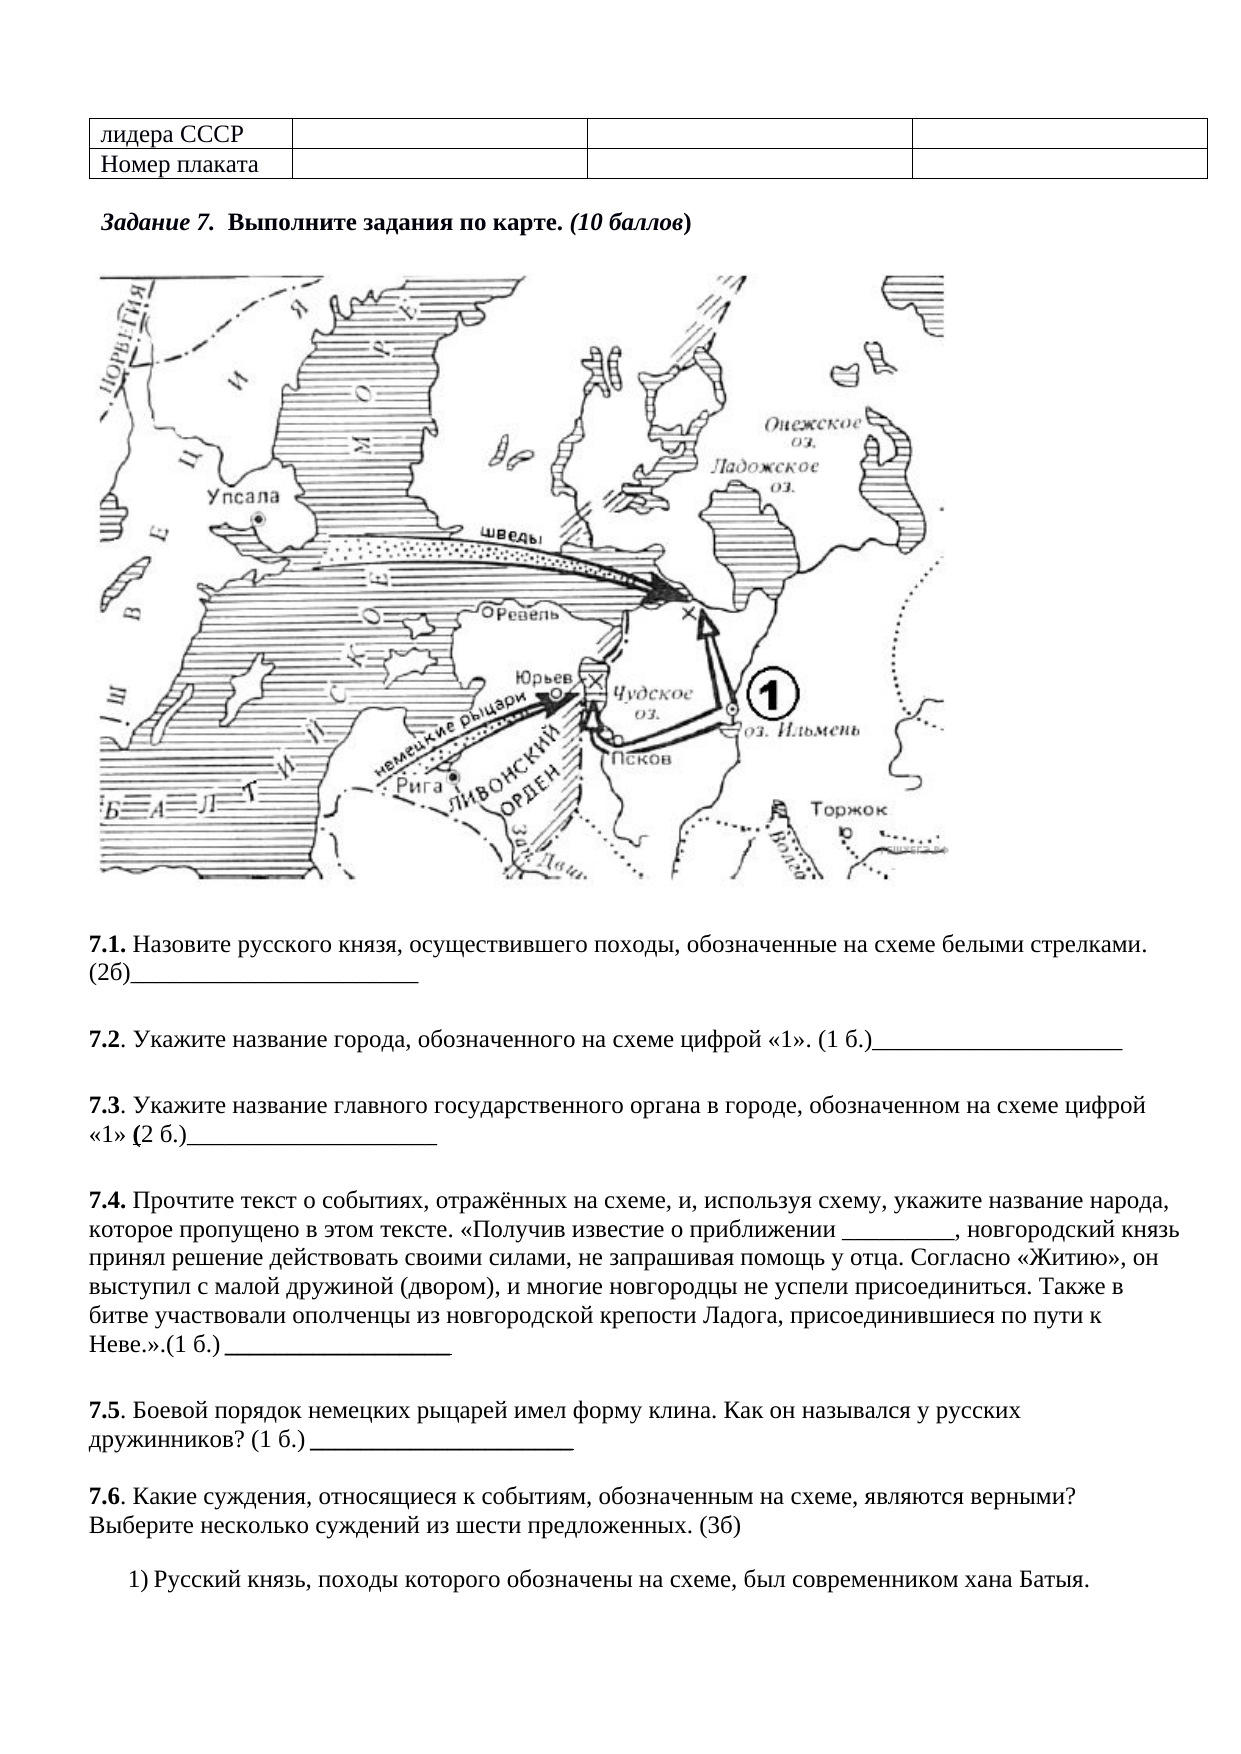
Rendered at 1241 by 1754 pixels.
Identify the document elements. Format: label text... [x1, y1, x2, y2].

text Задание 7. Выполните задания по карте. (10 баллов) [89, 207, 1181, 236]
text 7.1. Назовите русского князя, осуществившего походы, обозначенные на схеме белыми стрелками. (2б)_______________________ [89, 929, 1181, 986]
table_cell [293, 149, 587, 178]
table_header [588, 119, 912, 148]
table_header [913, 119, 1207, 148]
text 1) Русский князь, походы которого обозначены на схеме, был современником хана Батыя. [89, 1564, 1181, 1593]
table_header [293, 119, 587, 148]
table_cell Номер плаката [90, 149, 292, 178]
text 7.5. Боевой порядок немецких рыцарей имел форму клина. Как он назывался у русских дружинников? (1 б.) _____________________ [89, 1395, 1181, 1481]
text 7.2. Укажите название города, обозначенного на схеме цифрой «1». (1 б.)____________________ [805, 1024, 1181, 1052]
table_cell [588, 149, 912, 178]
text 7.3. Укажите название главного государственного органа в городе, обозначенном на схеме цифрой «1» (2 б.)____________________ [89, 1090, 1181, 1147]
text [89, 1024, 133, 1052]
table_cell [913, 149, 1207, 178]
text 7.6. Какие суждения, относящиеся к событиям, обозначенным на схеме, являются верными? Выберите несколько суждений из шести предложенных. (3б) [89, 1481, 1181, 1539]
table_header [90, 119, 292, 148]
text 7.4. Прочтите текст о событиях, отражённых на схеме, и, используя схему, укажите название народа, которое пропущено в этом тексте. «Получив известие о приближении _________, новгородский князь принял решение действовать своими силами, не запрашивая помощь у отца. Согласно «Житию», он выступил с малой дружиной (двором), и многие новгородцы не успели присоединиться. Также в битве участвовали ополченцы из новгородской крепости Ладога, присоединившиеся по пути к Неве.».(1 б.) __________________ [89, 1185, 1181, 1357]
picture [95, 273, 955, 892]
